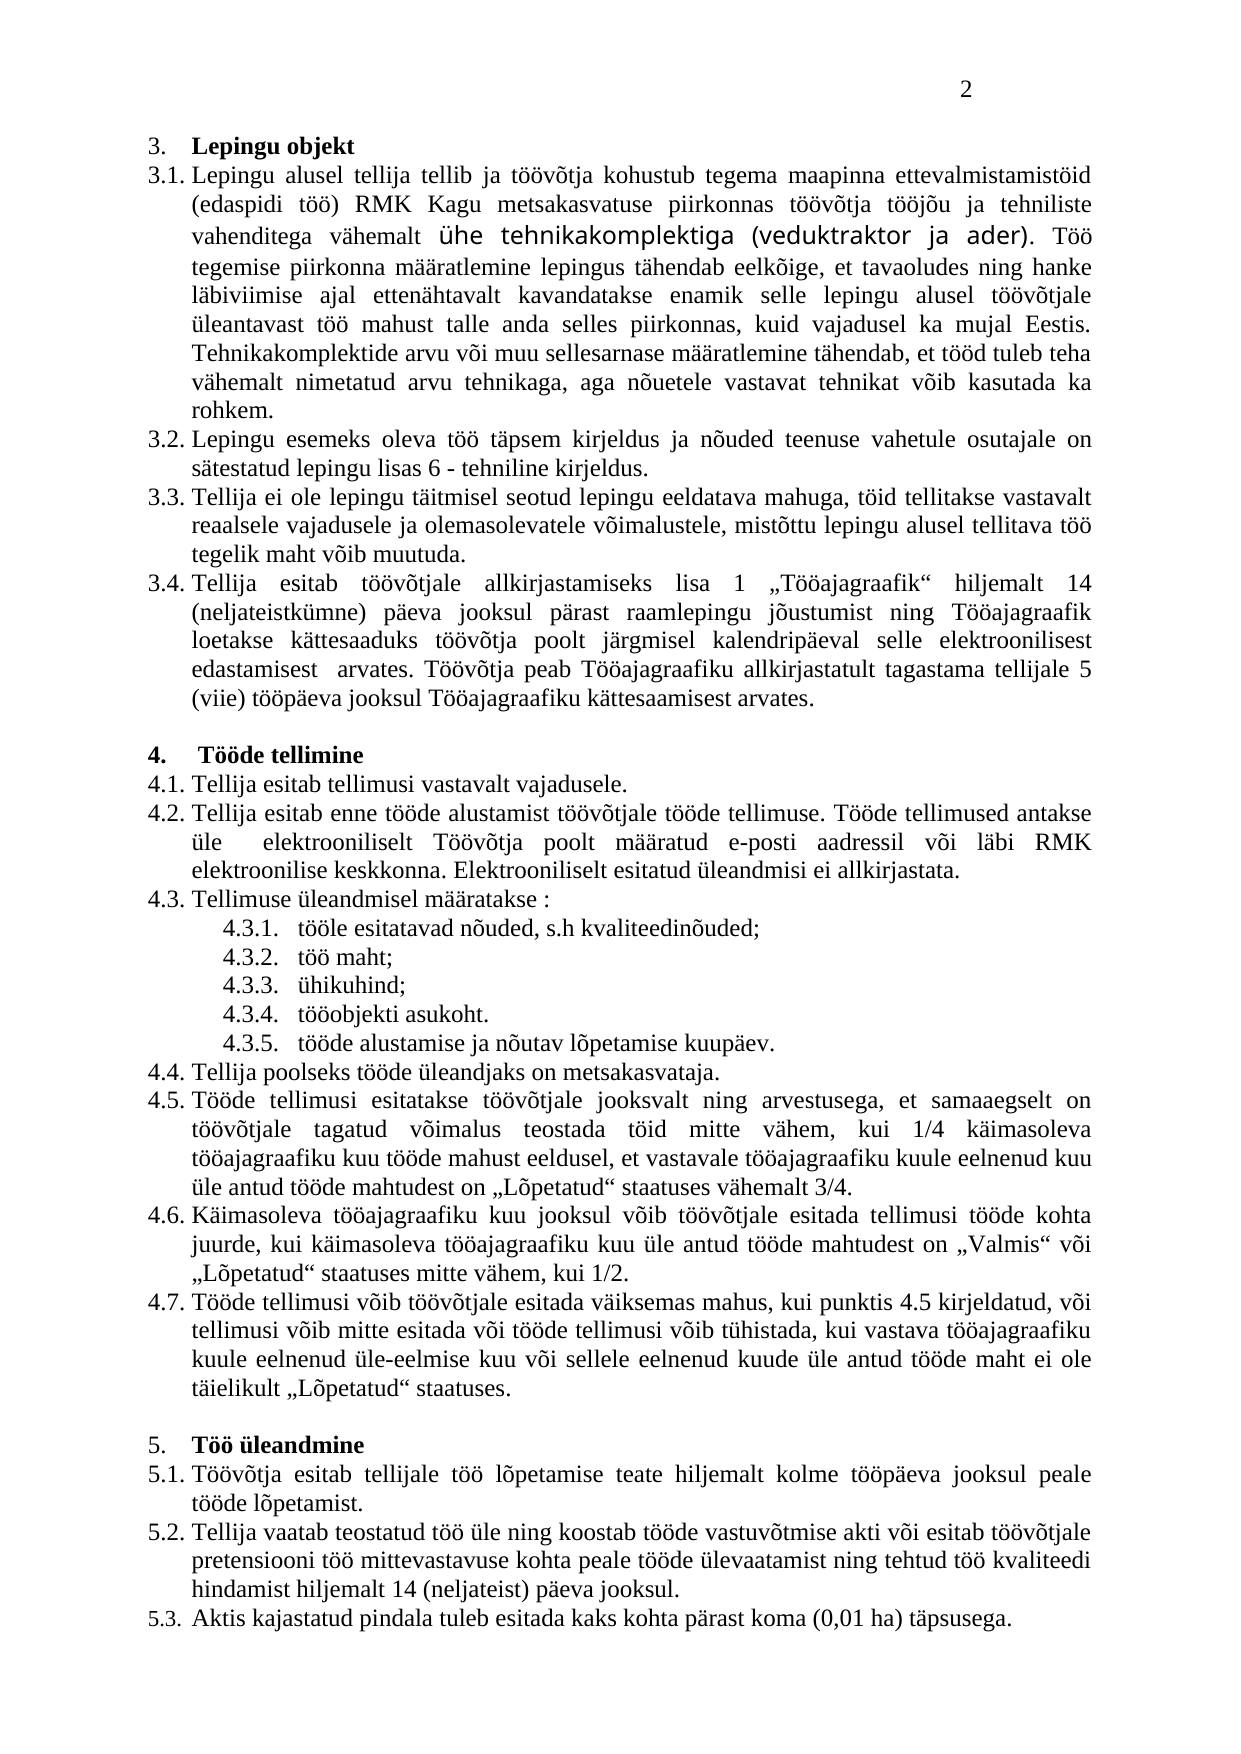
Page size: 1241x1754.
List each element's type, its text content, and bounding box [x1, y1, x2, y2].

list Lepingu objekt [148, 131, 1092, 160]
list Aktis kajastatud pindala tuleb esitada kaks kohta pärast koma (0,01 ha) täpsusega. [148, 1603, 1092, 1632]
list Lepingu esemeks oleva töö täpsem kirjeldus ja nõuded teenuse vahetule osutajale on sätestatud lepingu lisas 6 - tehniline kirjeldus. [148, 424, 1092, 482]
list ühikuhind; [223, 970, 1092, 999]
list Käimasoleva tööajagraafiku kuu jooksul võib töövõtjale esitada tellimusi tööde kohta juurde, kui käimasoleva tööajagraafiku kuu üle antud tööde mahtudest on „Valmis“ või „Lõpetatud“ staatuses mitte vähem, kui 1/2. [148, 1200, 1092, 1287]
list Tellija poolseks tööde üleandjaks on metsakasvataja. [148, 1057, 1092, 1085]
list tööle esitatavad nõuded, s.h kvaliteedinõuded; [223, 913, 1092, 942]
list Töö üleandmine [148, 1430, 1092, 1459]
list Lepingu alusel tellija tellib ja töövõtja kohustub tegema maapinna ettevalmistamistöid (edaspidi töö) RMK Kagu metsakasvatuse piirkonnas töövõtja tööjõu ja tehniliste vahenditega vähemalt ühe tehnikakomplektiga (veduktraktor ja ader). Töö tegemise piirkonna määratlemine lepingus tähendab eelkõige, et tavaoludes ning hanke läbiviimise ajal ettenähtavalt kavandatakse enamik selle lepingu alusel töövõtjale üleantavast töö mahust talle anda selles piirkonnas, kuid vajadusel ka mujal Eestis. Tehnikakomplektide arvu või muu sellesarnase määratlemine tähendab, et tööd tuleb teha vähemalt nimetatud arvu tehnikaga, aga nõuetele vastavat tehnikat võib kasutada ka rohkem. [148, 160, 1092, 424]
list Tellija esitab tellimusi vastavalt vajadusele. [148, 769, 1092, 798]
list Tellija vaatab teostatud töö üle ning koostab tööde vastuvõtmise akti või esitab töövõtjale pretensiooni töö mittevastavuse kohta peale tööde ülevaatamist ning tehtud töö kvaliteedi hindamist hiljemalt 14 (neljateist) päeva jooksul. [148, 1517, 1092, 1603]
list Tööde tellimusi võib töövõtjale esitada väiksemas mahus, kui punktis 4.5 kirjeldatud, või tellimusi võib mitte esitada või tööde tellimusi võib tühistada, kui vastava tööajagraafiku kuule eelnenud üle-eelmise kuu või sellele eelnenud kuude üle antud tööde maht ei ole täielikult „Lõpetatud“ staatuses. [148, 1287, 1092, 1402]
list Tellija esitab enne tööde alustamist töövõtjale tööde tellimuse. Tööde tellimused antakse üle elektrooniliselt Töövõtja poolt määratud e-posti aadressil või läbi RMK elektroonilise keskkonna. Elektrooniliselt esitatud üleandmisi ei allkirjastata. [148, 798, 1092, 884]
list töö maht; [223, 942, 1092, 970]
list Tööde tellimusi esitatakse töövõtjale jooksvalt ning arvestusega, et samaaegselt on töövõtjale tagatud võimalus teostada töid mitte vähem, kui 1/4 käimasoleva tööajagraafiku kuu tööde mahust eeldusel, et vastavale tööajagraafiku kuule eelnenud kuu üle antud tööde mahtudest on „Lõpetatud“ staatuses vähemalt 3/4. [148, 1085, 1092, 1200]
list Töövõtja esitab tellijale töö lõpetamise teate hiljemalt kolme tööpäeva jooksul peale tööde lõpetamist. [148, 1459, 1092, 1517]
list Tellimuse üleandmisel määratakse : [148, 884, 1092, 913]
list Tööde tellimine [148, 740, 1092, 769]
list Tellija ei ole lepingu täitmisel seotud lepingu eeldatava mahuga, töid tellitakse vastavalt reaalsele vajadusele ja olemasolevatele võimalustele, mistõttu lepingu alusel tellitava töö tegelik maht võib muutuda. [148, 482, 1092, 568]
list tööobjekti asukoht. [223, 999, 1092, 1028]
list Tellija esitab töövõtjale allkirjastamiseks lisa 1 „Tööajagraafik“ hiljemalt 14 (neljateistkümne) päeva jooksul pärast raamlepingu jõustumist ning Tööajagraafik loetakse kättesaaduks töövõtja poolt järgmisel kalendripäeval selle elektroonilisest edastamisest arvates. Töövõtja peab Tööajagraafiku allkirjastatult tagastama tellijale 5 (viie) tööpäeva jooksul Tööajagraafiku kättesaamisest arvates. [148, 568, 1092, 712]
list tööde alustamise ja nõutav lõpetamise kuupäev. [223, 1028, 1092, 1057]
